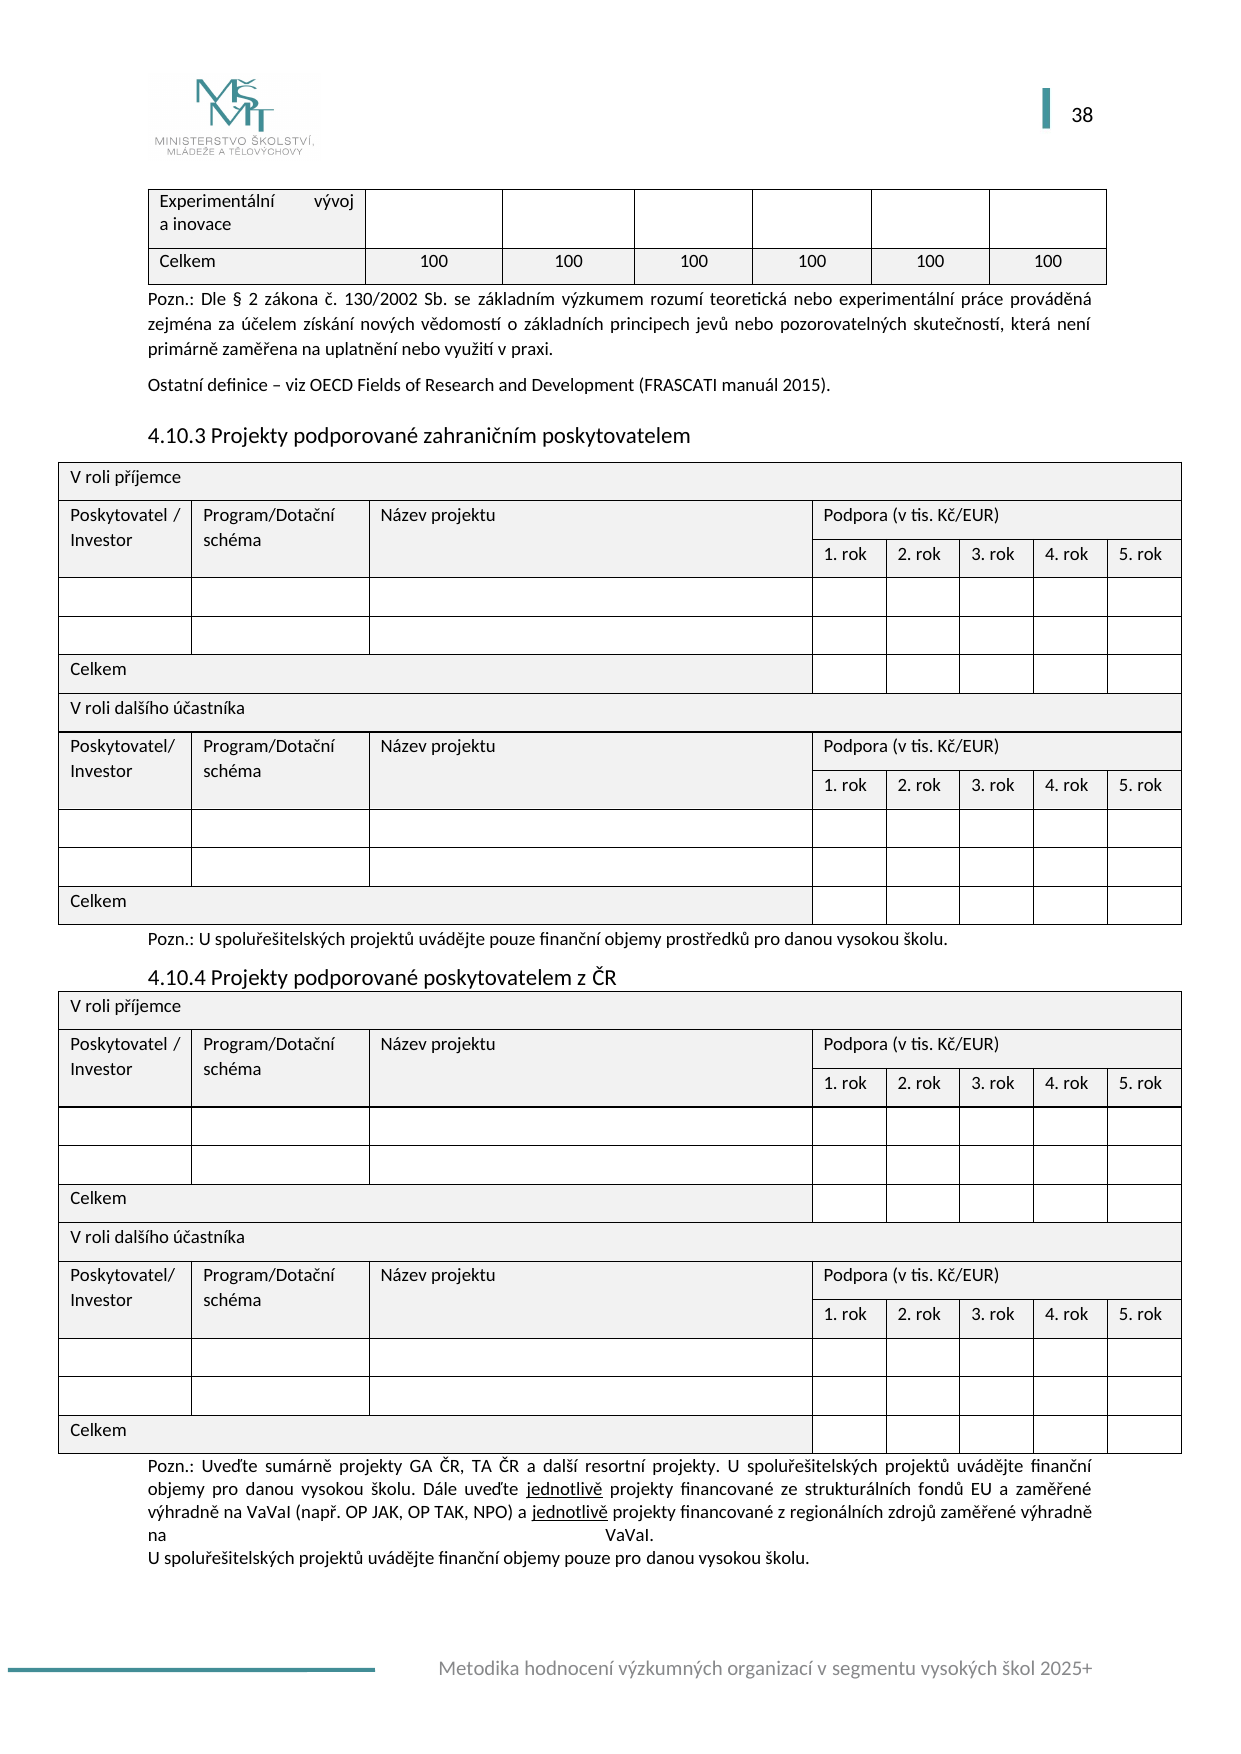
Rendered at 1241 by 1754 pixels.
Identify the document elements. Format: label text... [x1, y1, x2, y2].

table_cell [635, 190, 752, 248]
table_cell [960, 848, 1033, 886]
table_cell [960, 617, 1033, 654]
table_cell [887, 1339, 959, 1376]
table_cell [887, 578, 959, 616]
table_cell [960, 1377, 1033, 1415]
table_cell Celkem [59, 1185, 812, 1222]
table_cell [59, 617, 191, 654]
table_cell [1108, 887, 1181, 924]
table_cell Celkem [149, 249, 365, 284]
table_header V roli příjemce [59, 992, 1181, 1029]
table_cell Program/Dotační schéma [192, 1262, 369, 1338]
table_cell [59, 810, 191, 847]
table_cell 100 [990, 249, 1106, 284]
text 4.10.4 Projekty podporované poskytovatelem z ČR [148, 963, 1093, 991]
table_cell [503, 190, 634, 248]
table_cell [1034, 655, 1107, 693]
table_cell Celkem [59, 887, 812, 924]
table_cell Celkem [59, 1416, 812, 1453]
table_cell [192, 1339, 369, 1376]
table_cell [1108, 1146, 1181, 1183]
text Pozn.: U spoluřešitelských projektů uvádějte pouze finanční objemy prostředků pro danou vysokou školu. [148, 925, 1093, 950]
table_cell Název projektu [370, 1030, 812, 1106]
table_cell [1108, 1185, 1181, 1222]
table_cell 4. rok [1034, 1300, 1107, 1338]
table_cell [1108, 578, 1181, 616]
table_cell [813, 1146, 886, 1183]
table_cell Program/Dotační schéma [192, 733, 369, 808]
table_cell [1034, 810, 1107, 847]
table_cell 5. rok [1108, 771, 1181, 808]
table_cell 5. rok [1108, 1300, 1181, 1338]
table_cell 4. rok [1034, 540, 1107, 577]
table_cell Podpora (v tis. Kč/EUR) [813, 1030, 1181, 1068]
table_cell [59, 1108, 191, 1145]
table_cell [813, 578, 886, 616]
table_cell 100 [503, 249, 634, 284]
table_cell [59, 1377, 191, 1415]
table_cell [370, 578, 812, 616]
table_cell [1108, 848, 1181, 886]
table_cell [813, 617, 886, 654]
table_cell [1034, 1377, 1107, 1415]
table_cell V roli dalšího účastníka [59, 694, 1181, 731]
table_cell [1034, 887, 1107, 924]
table_header V roli příjemce [59, 463, 1181, 500]
table_cell [872, 190, 989, 248]
table_cell [192, 848, 369, 886]
table_cell 3. rok [960, 1300, 1033, 1338]
table_cell [887, 1377, 959, 1415]
picture [1028, 88, 1111, 145]
table_cell Poskytovatel /Investor [59, 1030, 191, 1106]
table_cell [813, 655, 886, 693]
table_cell [1108, 1108, 1181, 1145]
table_cell Název projektu [370, 1262, 812, 1338]
table_cell 4. rok [1034, 771, 1107, 808]
table_cell 2. rok [887, 1300, 959, 1338]
table_cell [887, 810, 959, 847]
text Pozn.: Uveďte sumárně projekty GA ČR, TA ČR a další resortní projekty. U spoluřešitelských projektů uvádějte finanční objemy pro danou vysokou školu. Dále uveďte jednotlivě projekty financované ze strukturálních fondů EU a zaměřené výhradně na VaVaI (např. OP JAK, OP TAK, NPO) a jednotlivě projekty financované z regionálních zdrojů zaměřené výhradně na VaVaI. U spoluřešitelských projektů uvádějte finanční objemy pouze pro danou vysokou školu. [148, 1454, 1093, 1569]
table_cell Podpora (v tis. Kč/EUR) [813, 1262, 1181, 1299]
table_cell Program/Dotační schéma [192, 1030, 369, 1106]
table_cell [59, 578, 191, 616]
table_cell 1. rok [813, 540, 886, 577]
table_cell [813, 810, 886, 847]
table_cell Celkem [59, 655, 812, 693]
table_cell [370, 1146, 812, 1183]
table_cell Poskytovatel /Investor [59, 501, 191, 577]
table_cell [1108, 617, 1181, 654]
picture [147, 73, 322, 161]
table_cell [960, 578, 1033, 616]
table_cell 100 [366, 249, 502, 284]
table_cell [813, 1185, 886, 1222]
table_cell [960, 810, 1033, 847]
table_cell 3. rok [960, 771, 1033, 808]
table_cell [960, 1146, 1033, 1183]
table_cell 3. rok [960, 540, 1033, 577]
table_cell [1034, 1416, 1107, 1453]
table_cell 2. rok [887, 771, 959, 808]
table_cell [192, 810, 369, 847]
table_cell [192, 617, 369, 654]
table_cell [370, 617, 812, 654]
table_cell [370, 848, 812, 886]
table_cell 2. rok [887, 1069, 959, 1106]
table_cell [1108, 810, 1181, 847]
table_cell 1. rok [813, 771, 886, 808]
table_cell [960, 1185, 1033, 1222]
table_cell [1108, 1377, 1181, 1415]
table_cell [813, 1108, 886, 1145]
table_cell [960, 1108, 1033, 1145]
table_cell Podpora (v tis. Kč/EUR) [813, 733, 1181, 770]
table_cell 2. rok [887, 540, 959, 577]
table_cell [813, 848, 886, 886]
table_cell [370, 1377, 812, 1415]
table_cell [370, 810, 812, 847]
table_cell [887, 848, 959, 886]
table_cell [887, 655, 959, 693]
table_cell [366, 190, 502, 248]
table_cell Program/Dotační schéma [192, 501, 369, 577]
table_cell [370, 1339, 812, 1376]
table_cell [59, 848, 191, 886]
table_cell 1. rok [813, 1300, 886, 1338]
table_cell 3. rok [960, 1069, 1033, 1106]
table_cell Poskytovatel/ Investor [59, 1262, 191, 1338]
table_cell [370, 1108, 812, 1145]
table_cell 5. rok [1108, 1069, 1181, 1106]
table_cell [960, 655, 1033, 693]
table_cell [887, 1185, 959, 1222]
table_cell [887, 1108, 959, 1145]
table_cell [813, 887, 886, 924]
table_cell [1034, 1108, 1107, 1145]
table_cell [1108, 655, 1181, 693]
table_cell [887, 887, 959, 924]
table_cell [960, 887, 1033, 924]
table_cell [59, 1146, 191, 1183]
table_cell [887, 617, 959, 654]
table_cell Podpora (v tis. Kč/EUR) [813, 501, 1181, 539]
table_cell 100 [753, 249, 871, 284]
table_cell [192, 1146, 369, 1183]
table_cell [1108, 1339, 1181, 1376]
table_cell [1034, 1146, 1107, 1183]
table_cell [813, 1339, 886, 1376]
table_cell Název projektu [370, 501, 812, 577]
table_cell Experimentální vývoj a inovace [149, 190, 365, 248]
table_cell [192, 1108, 369, 1145]
table_cell [1034, 848, 1107, 886]
table_cell V roli dalšího účastníka [59, 1223, 1181, 1261]
table_cell [59, 1339, 191, 1376]
text Ostatní definice – viz OECD Fields of Research and Development (FRASCATI manuál 2015). [148, 373, 1093, 396]
table_cell [960, 1416, 1033, 1453]
table_cell Poskytovatel/Investor [59, 733, 191, 808]
table_cell [960, 1339, 1033, 1376]
table_cell [1034, 1339, 1107, 1376]
table_cell [753, 190, 871, 248]
table_cell [813, 1416, 886, 1453]
table_cell [192, 578, 369, 616]
table_cell [1034, 617, 1107, 654]
table_cell 1. rok [813, 1069, 886, 1106]
table_cell 100 [635, 249, 752, 284]
table_cell [813, 1377, 886, 1415]
table_cell Název projektu [370, 733, 812, 808]
text 4.10.3 Projekty podporované zahraničním poskytovatelem [148, 421, 1093, 449]
table_cell 4. rok [1034, 1069, 1107, 1106]
table_cell 100 [872, 249, 989, 284]
table_cell [1034, 1185, 1107, 1222]
text Pozn.: Dle § 2 zákona č. 130/2002 Sb. se základním výzkumem rozumí teoretická nebo experimentální práce prováděná zejména za účelem získání nových vědomostí o základních principech jevů nebo pozorovatelných skutečností, která není primárně zaměřena na uplatnění nebo využití v praxi. [148, 285, 1093, 360]
table_cell [887, 1416, 959, 1453]
table_cell [1108, 1416, 1181, 1453]
table_cell [887, 1146, 959, 1183]
table_cell [192, 1377, 369, 1415]
table_cell 5. rok [1108, 540, 1181, 577]
table_cell [990, 190, 1106, 248]
table_cell [1034, 578, 1107, 616]
